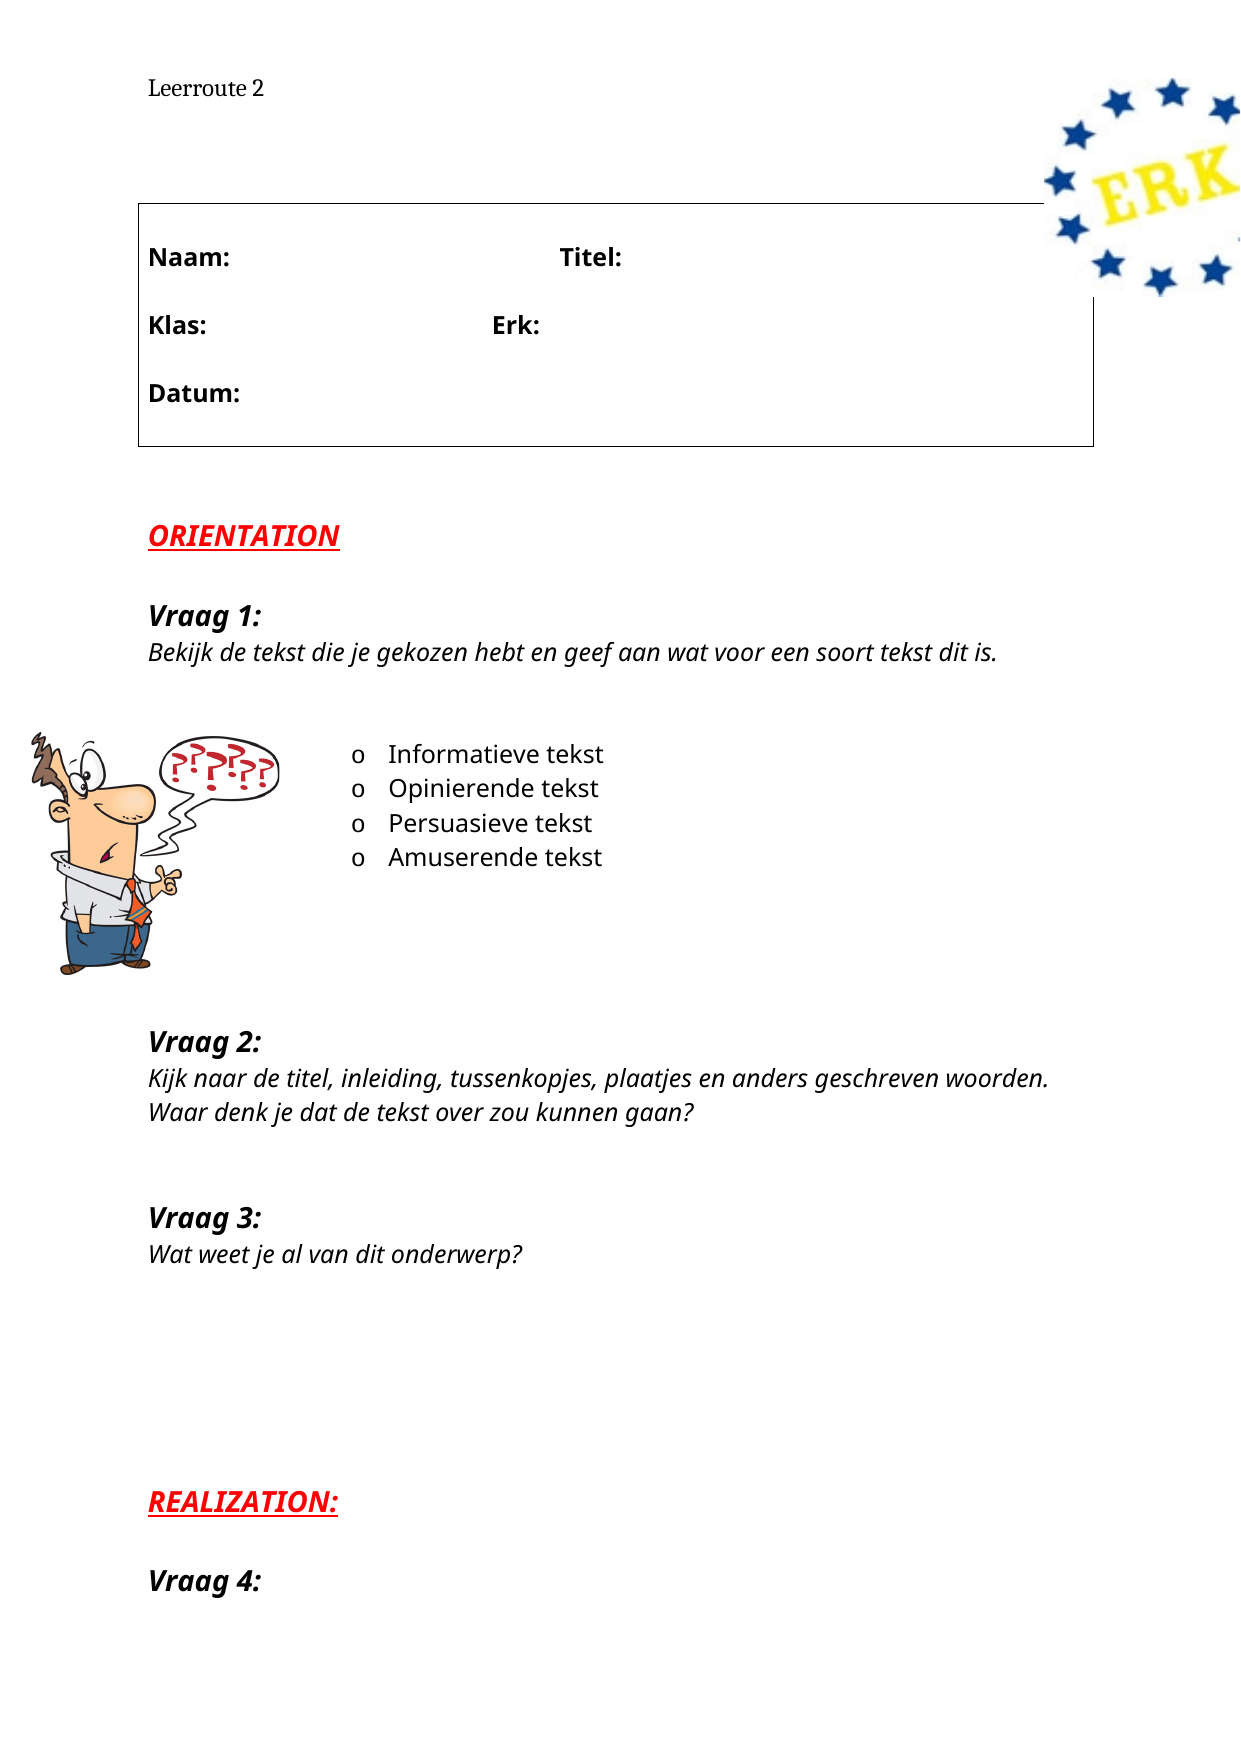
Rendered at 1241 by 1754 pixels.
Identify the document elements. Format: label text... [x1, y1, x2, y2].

text ORIENTATION [148, 516, 1093, 555]
list Klas: Erk: [148, 308, 1093, 342]
text Kijk naar de titel, inleiding, tussenkopjes, plaatjes en anders geschreven woorden. Waar denk je dat de tekst over zou kunnen gaan? [148, 1061, 1093, 1129]
text Vraag 1: [148, 595, 1093, 634]
list Naam: Titel: [148, 240, 1043, 274]
picture [31, 732, 280, 975]
text Vraag 3: [148, 1197, 1093, 1237]
text Bekijk de tekst die je gekozen hebt en geef aan wat voor een soort tekst dit is. [148, 634, 1093, 669]
text REALIZATION: [148, 1481, 1093, 1521]
text Wat weet je al van dit onderwerp? [148, 1237, 1093, 1271]
list Opinierende tekst [280, 771, 1093, 805]
list Datum: [148, 376, 1093, 410]
list Informatieve tekst [280, 737, 1093, 771]
list Amuserende tekst [280, 839, 1093, 874]
list Persuasieve tekst [280, 805, 1093, 839]
text Vraag 4: [148, 1561, 1093, 1600]
text Vraag 2: [148, 1021, 1093, 1061]
picture [1043, 78, 1241, 297]
